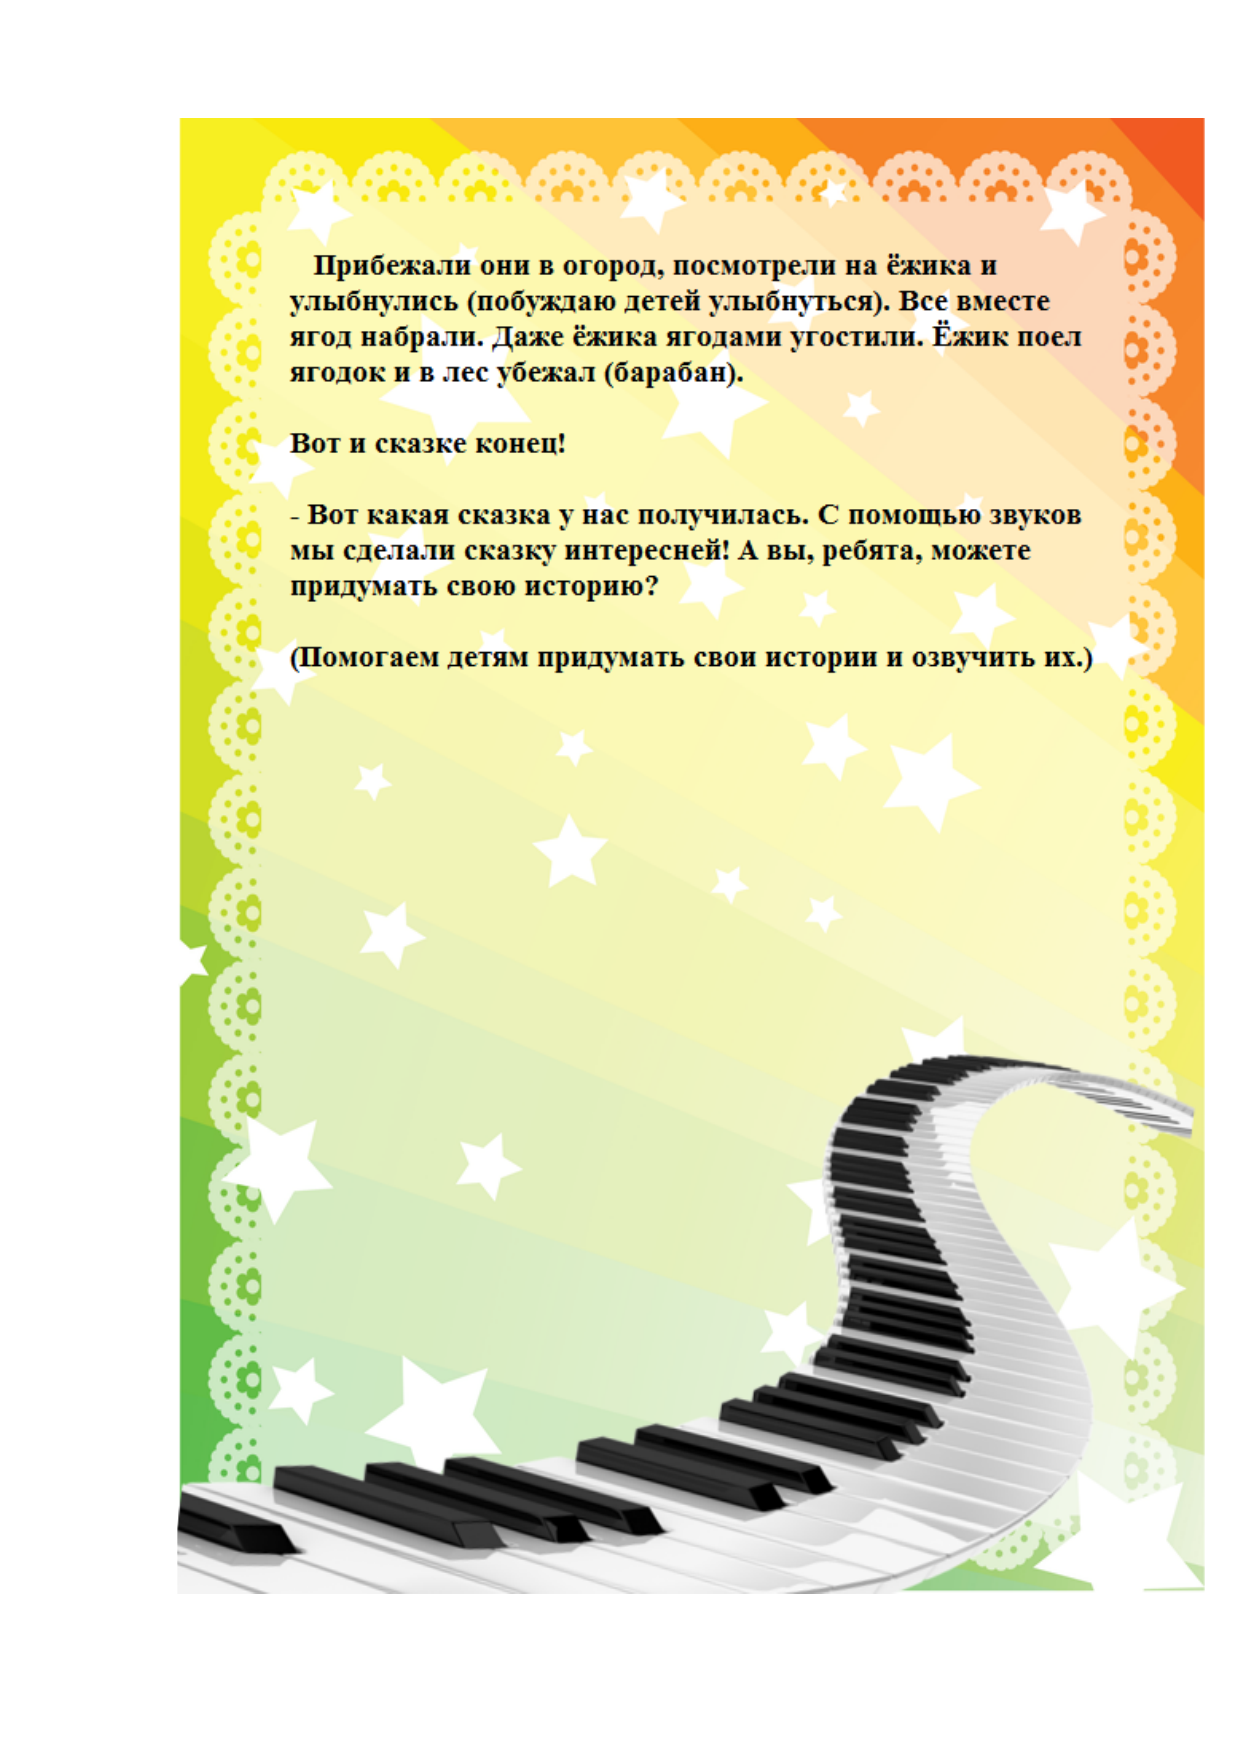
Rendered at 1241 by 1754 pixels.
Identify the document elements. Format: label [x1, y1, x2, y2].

picture [177, 118, 1205, 1594]
